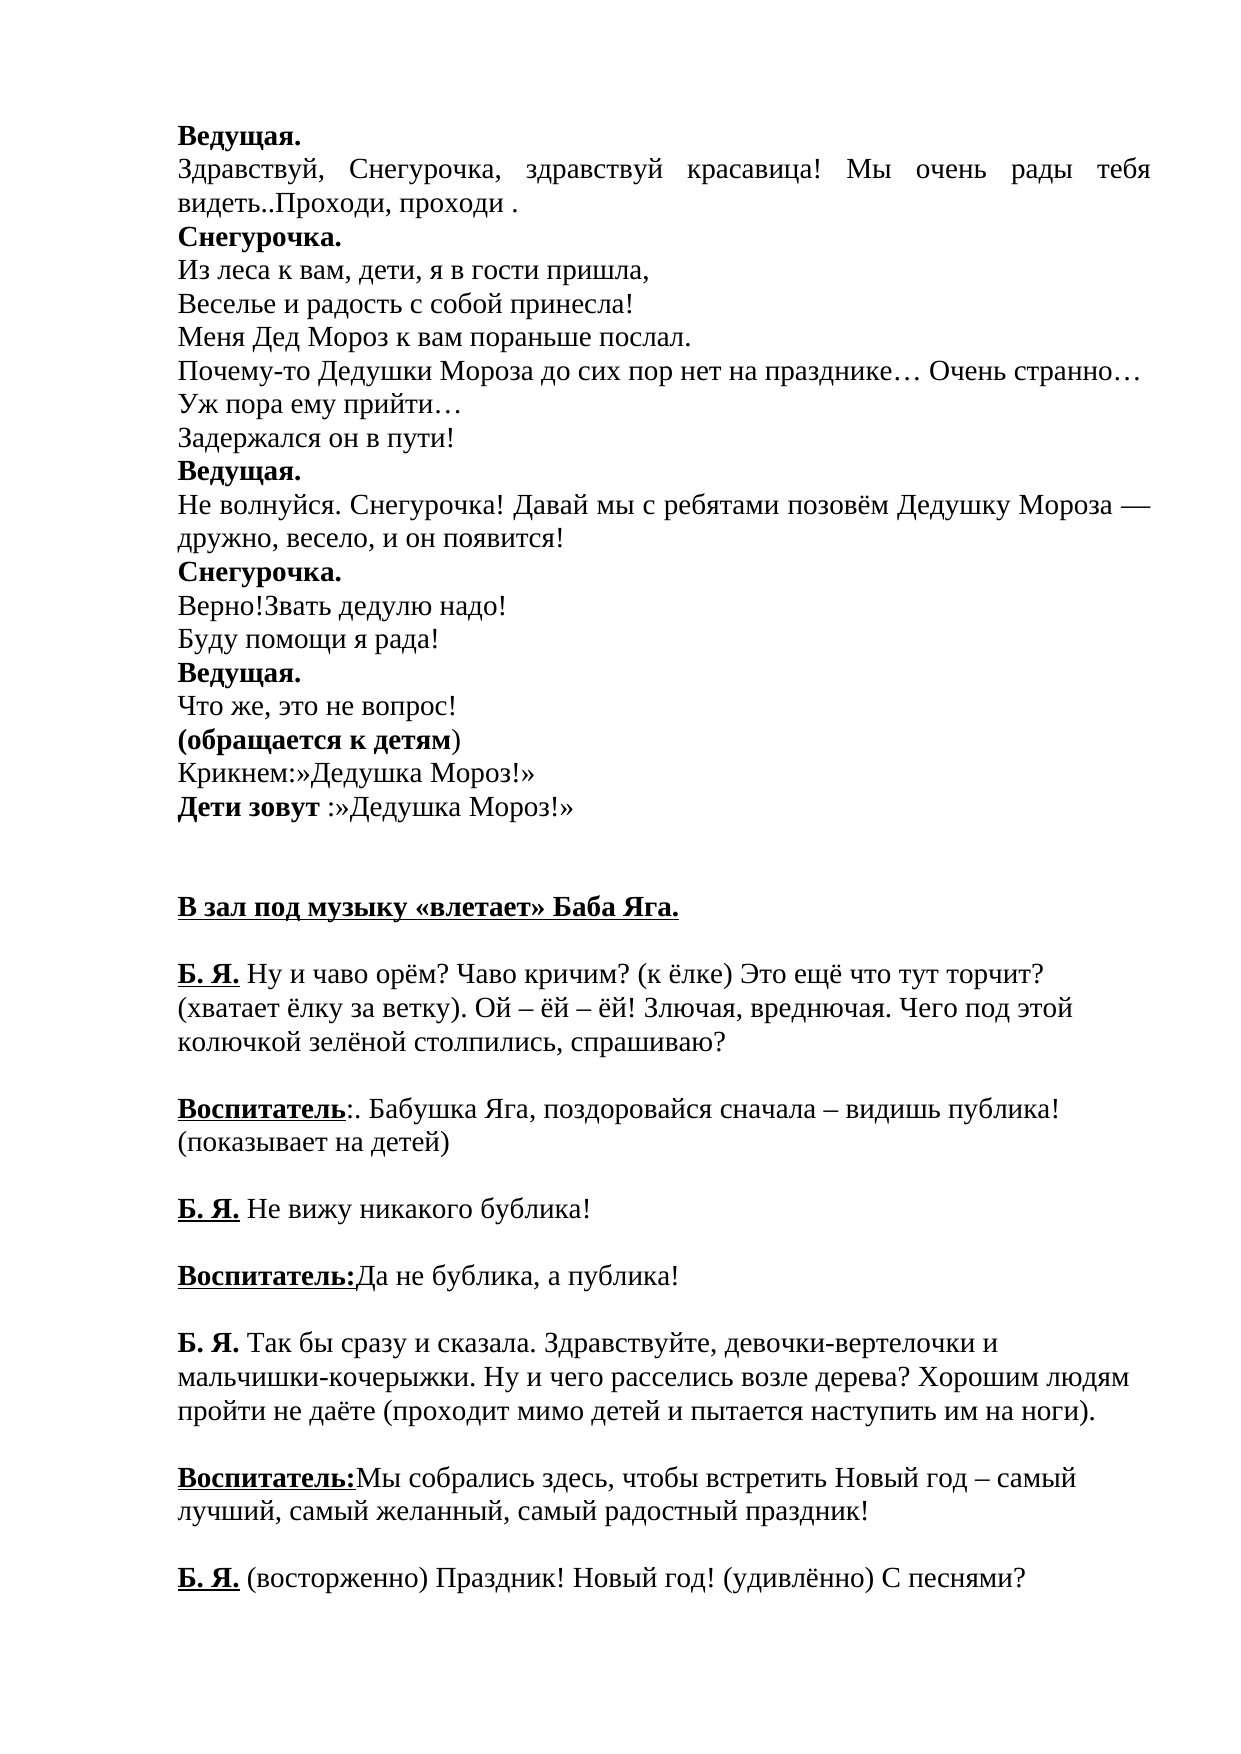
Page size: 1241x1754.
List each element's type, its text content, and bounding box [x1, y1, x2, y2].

text Веселье и радость с собой принесла! [177, 286, 1152, 319]
text Верно!Звать дедулю надо! [177, 588, 1152, 621]
text Дети зовут :»Дедушка Мороз!» [177, 789, 1152, 822]
text Из леса к вам, дети, я в гости пришла, [177, 252, 1152, 286]
text Воспитатель:Мы собрались здесь, чтобы встретить Новый год – самый лучший, самый желанный, самый радостный праздник! [177, 1460, 1152, 1527]
text Б. Я. Так бы сразу и сказала. Здравствуйте, девочки-вертелочки и мальчишки-кочерыжки. Ну и чего расселись возле дерева? Хорошим людям пройти не даёте (проходит мимо детей и пытается наступить им на ноги). [177, 1326, 1152, 1426]
text Ведущая. [177, 118, 1152, 152]
text Воспитатель:Да не бублика, а публика! [177, 1258, 1152, 1292]
text Задержался он в пути! [177, 420, 1152, 453]
text Ведущая. [177, 453, 1152, 487]
text Воспитатель:. Бабушка Яга, поздоровайся сначала – видишь публика! (показывает на детей) [177, 1091, 1152, 1158]
text В зал под музыку «влетает» Баба Яга. [177, 889, 1152, 923]
text Меня Дед Мороз к вам пораньше послал. [177, 319, 1152, 353]
text Уж пора ему прийти… [177, 386, 1152, 420]
text Ведущая. [177, 655, 1152, 688]
text Б. Я. Не вижу никакого бублика! [177, 1191, 1152, 1225]
text (обращается к детям) [177, 722, 1152, 755]
text Что же, это не вопрос! [177, 688, 1152, 722]
text Снегурочка. [177, 219, 1152, 252]
text Снегурочка. [177, 554, 1152, 588]
text Б. Я. Ну и чаво орём? Чаво кричим? (к ёлке) Это ещё что тут торчит? (хватает ёлку за ветку). Ой – ёй – ёй! Злючая, вреднючая. Чего под этой колючкой зелёной столпились, спрашиваю? [177, 957, 1152, 1057]
text Крикнем:»Дедушка Мороз!» [177, 755, 1152, 789]
text Б. Я. (восторженно) Праздник! Новый год! (удивлённо) С песнями? [177, 1560, 1152, 1594]
text Здравствуй, Снегурочка, здравствуй красавица! Мы очень рады тебя видеть..Проходи, проходи . [177, 152, 1152, 219]
text Не волнуйся. Снегурочка! Давай мы с ребятами позовём Дедушку Мороза — дружно, весело, и он появится! [177, 487, 1152, 554]
text Буду помощи я рада! [177, 621, 1152, 655]
text Почему-то Дедушки Мороза до сих пор нет на празднике… Очень странно… [177, 353, 1152, 386]
